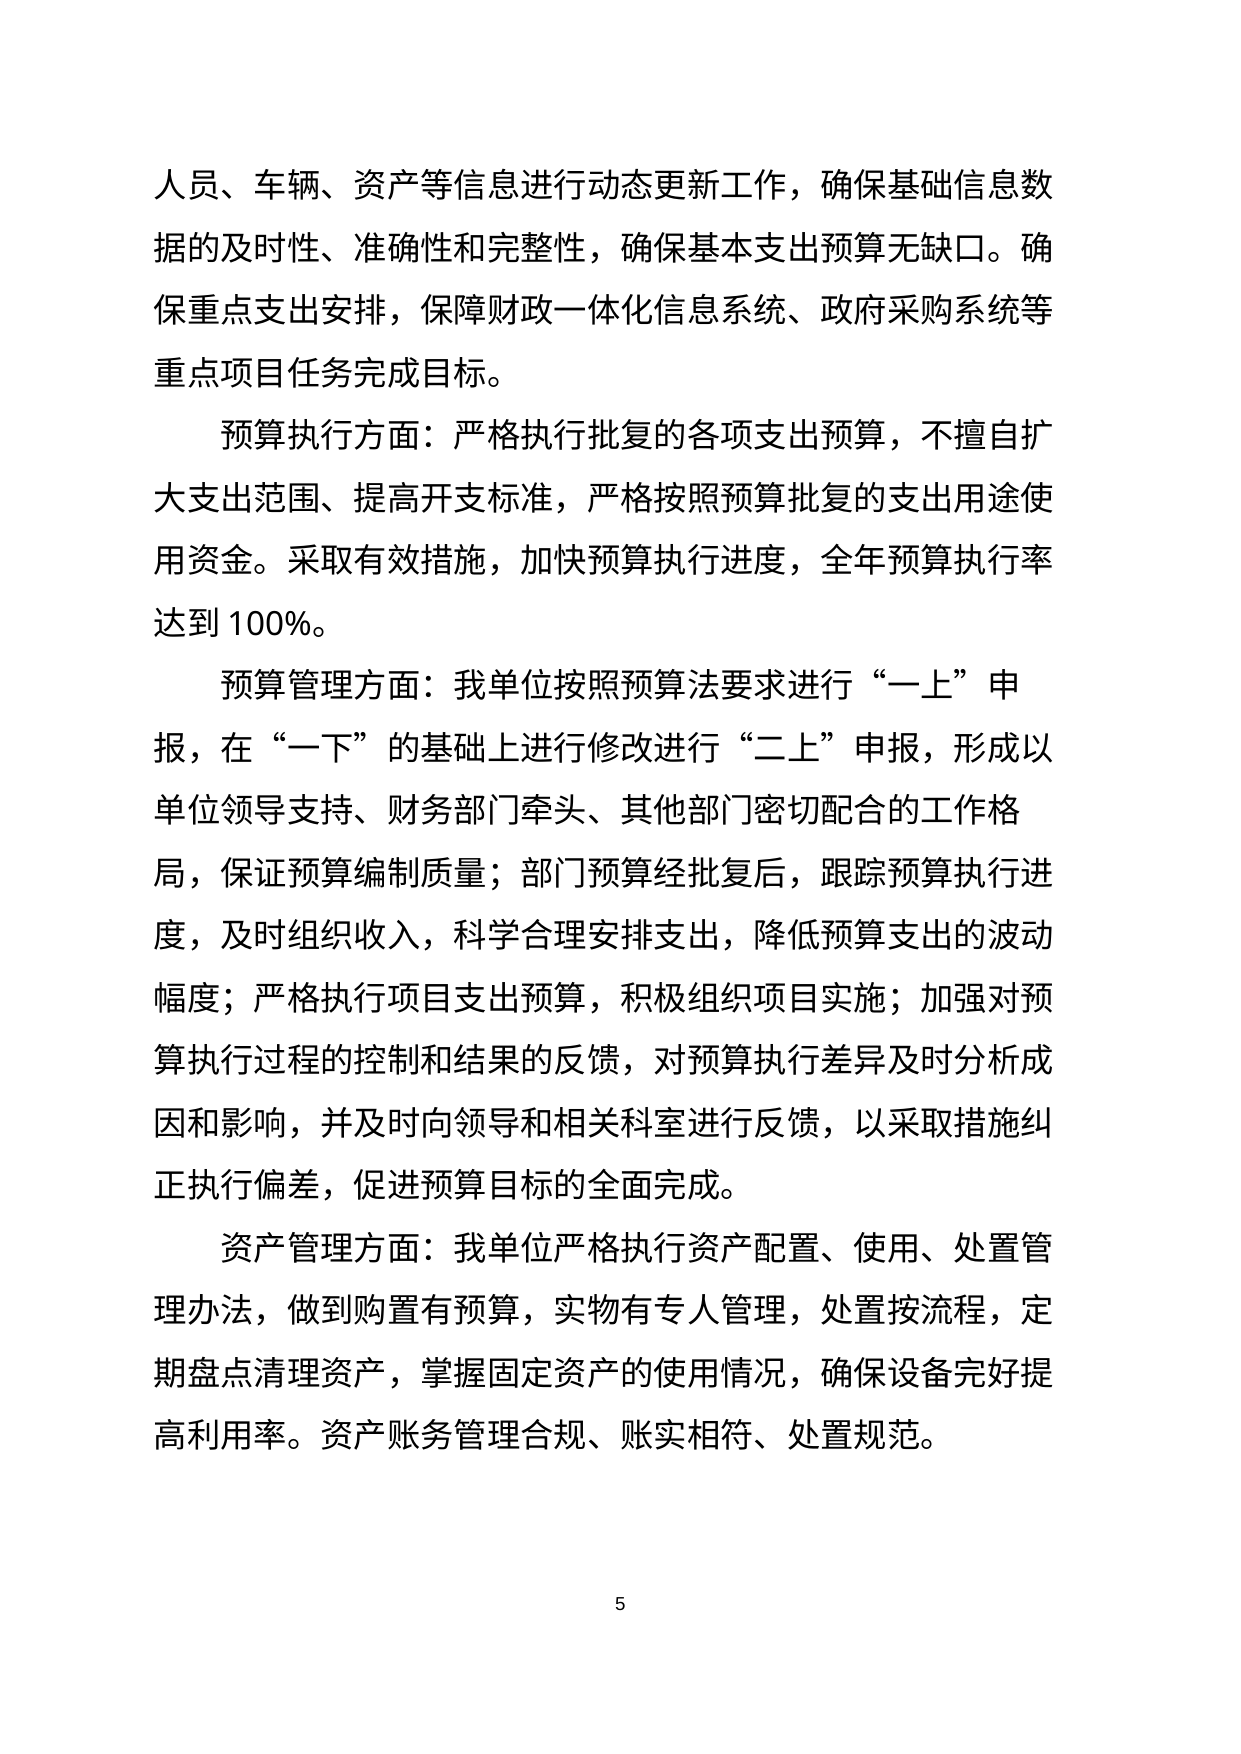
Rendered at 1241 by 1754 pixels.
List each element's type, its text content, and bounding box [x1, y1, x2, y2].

text 预算管理方面：我单位按照预算法要求进行“一上”申报，在“一下”的基础上进行修改进行“二上”申报，形成以单位领导支持、财务部门牵头、其他部门密切配合的工作格局，保证预算编制质量；部门预算经批复后，跟踪预算执行进度，及时组织收入，科学合理安排支出，降低预算支出的波动幅度；严格执行项目支出预算，积极组织项目实施；加强对预算执行过程的控制和结果的反馈，对预算执行差异及时分析成因和影响，并及时向领导和相关科室进行反馈，以采取措施纠正执行偏差，促进预算目标的全面完成。 [153, 648, 1087, 1210]
text 预算执行方面：严格执行批复的各项支出预算，不擅自扩大支出范围、提高开支标准，严格按照预算批复的支出用途使用资金。采取有效措施，加快预算执行进度，全年预算执行率达到100%。 [153, 398, 1087, 648]
text 资产管理方面：我单位严格执行资产配置、使用、处置管理办法，做到购置有预算，实物有专人管理，处置按流程，定期盘点清理资产，掌握固定资产的使用情况，确保设备完好提高利用率。资产账务管理合规、账实相符、处置规范。 [153, 1210, 1087, 1460]
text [153, 148, 1087, 398]
